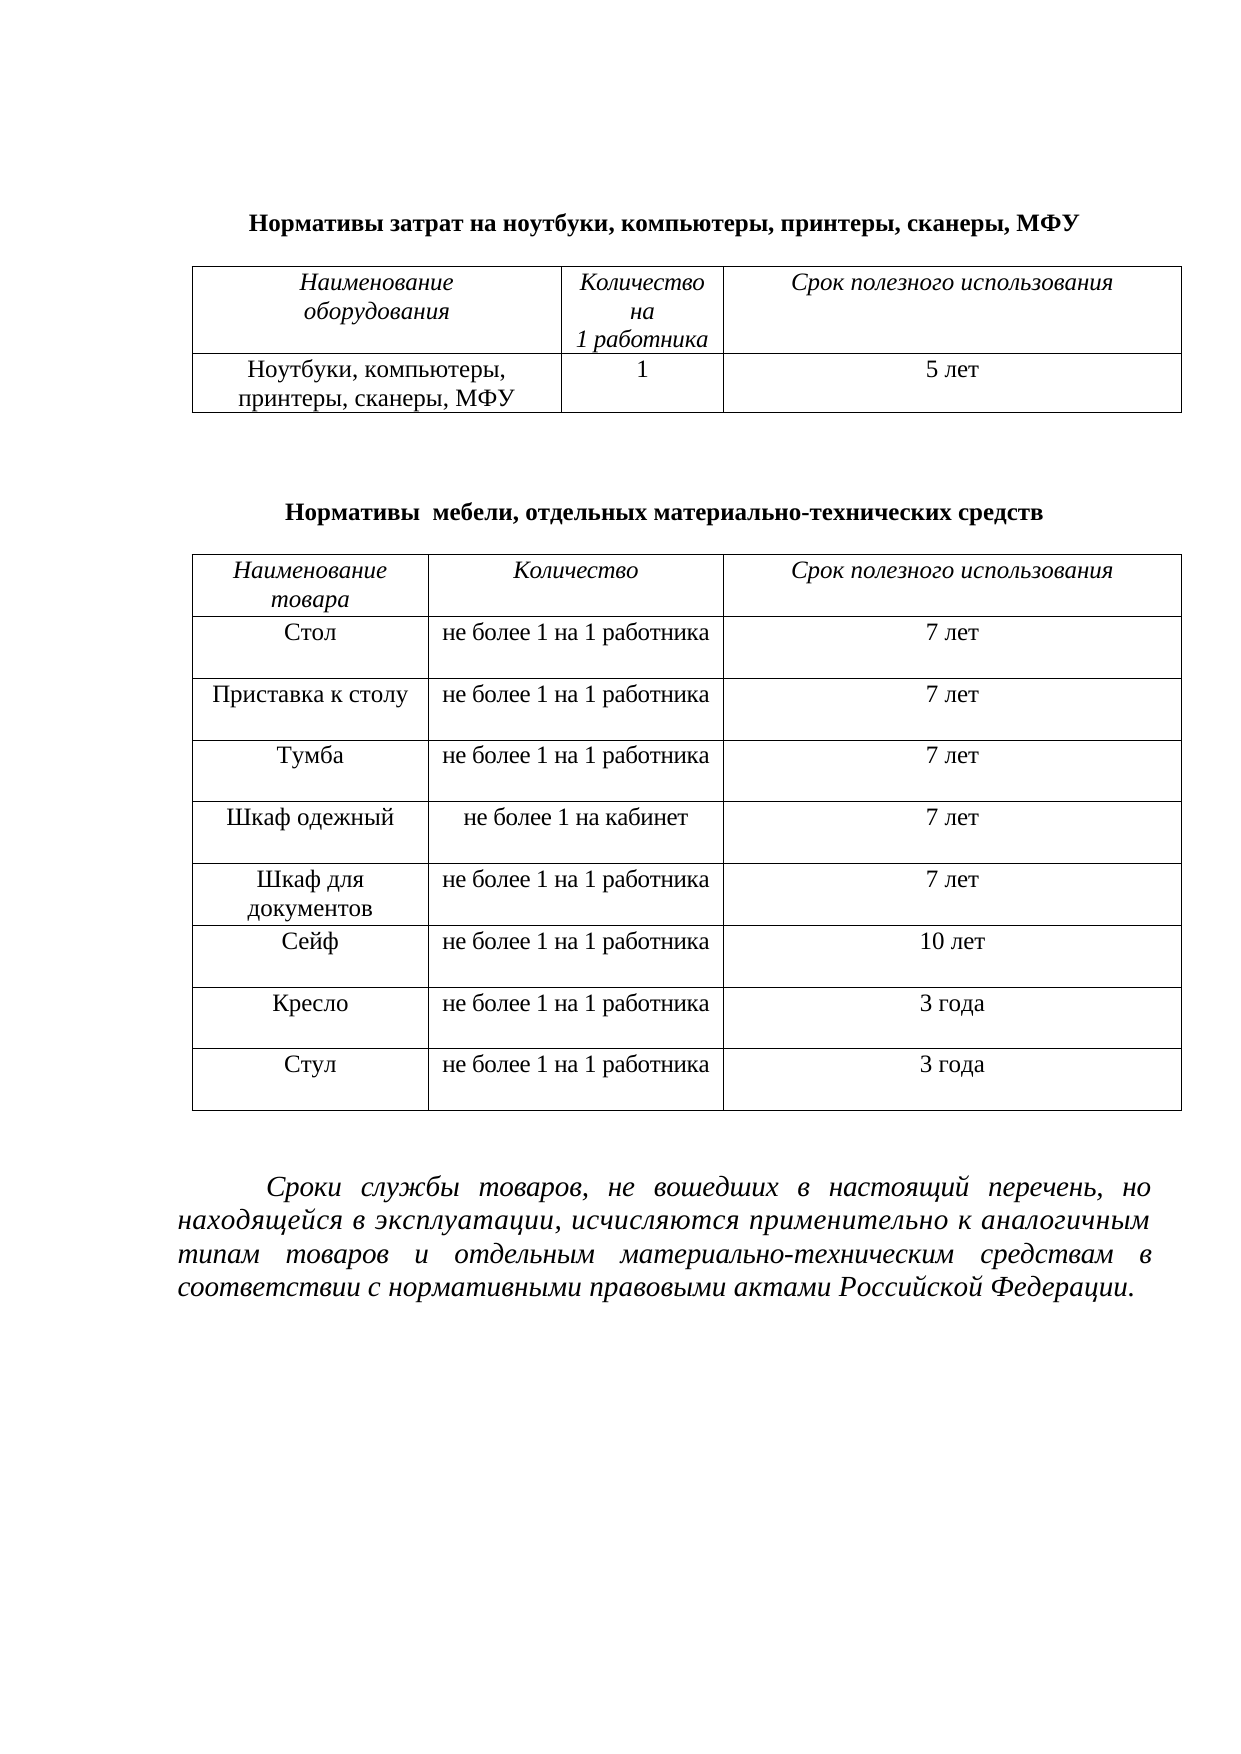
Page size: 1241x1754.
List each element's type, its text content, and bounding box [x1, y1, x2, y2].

table_header Срок полезного использования [724, 555, 1181, 616]
table_cell Сейф [193, 926, 428, 987]
table_cell не более 1 на 1 работника [429, 741, 723, 801]
table_cell Стол [193, 617, 428, 678]
table_cell Приставка к столу [193, 679, 428, 739]
table_header Срок полезного использования [724, 267, 1181, 353]
table_cell 7 лет [724, 802, 1181, 863]
table_header Наименование оборудования [193, 267, 561, 353]
table_cell 3 года [724, 988, 1181, 1048]
table_cell 7 лет [724, 741, 1181, 801]
table_header Количество на 1 работника [562, 267, 723, 353]
table_cell 10 лет [724, 926, 1181, 987]
table_cell Шкаф одежный [193, 802, 428, 863]
table_cell 7 лет [724, 864, 1181, 925]
table_cell не более 1 на 1 работника [429, 926, 723, 987]
table_cell не более 1 на 1 работника [429, 679, 723, 739]
table_cell 5 лет [724, 354, 1181, 412]
text Сроки службы товаров, не вошедших в настоящий перечень, но находящейся в эксплуатации, исчисляются применительно к аналогичным типам товаров и отдельным материально-техническим средствам в соответствии с нормативными правовыми актами Российской Федерации. [177, 1169, 1152, 1303]
text Нормативы мебели, отдельных материально-технических средств [177, 497, 1152, 525]
table_header Количество [429, 555, 723, 616]
table_cell 7 лет [724, 617, 1181, 678]
table_cell 3 года [724, 1049, 1181, 1110]
table_cell не более 1 на 1 работника [429, 864, 723, 925]
table_cell не более 1 на 1 работника [429, 617, 723, 678]
text Нормативы затрат на ноутбуки, компьютеры, принтеры, сканеры, МФУ [177, 208, 1152, 237]
table_cell не более 1 на 1 работника [429, 988, 723, 1048]
table_cell Ноутбуки, компьютеры, принтеры, сканеры, МФУ [193, 354, 561, 412]
table_cell Стул [193, 1049, 428, 1110]
table_cell не более 1 на кабинет [429, 802, 723, 863]
table_cell не более 1 на 1 работника [429, 1049, 723, 1110]
table_header Наименование товара [193, 555, 428, 616]
table_cell Тумба [193, 741, 428, 801]
table_cell Шкаф для документов [193, 864, 428, 925]
table_cell 1 [562, 354, 723, 412]
table_cell Кресло [193, 988, 428, 1048]
table_cell 7 лет [724, 679, 1181, 739]
